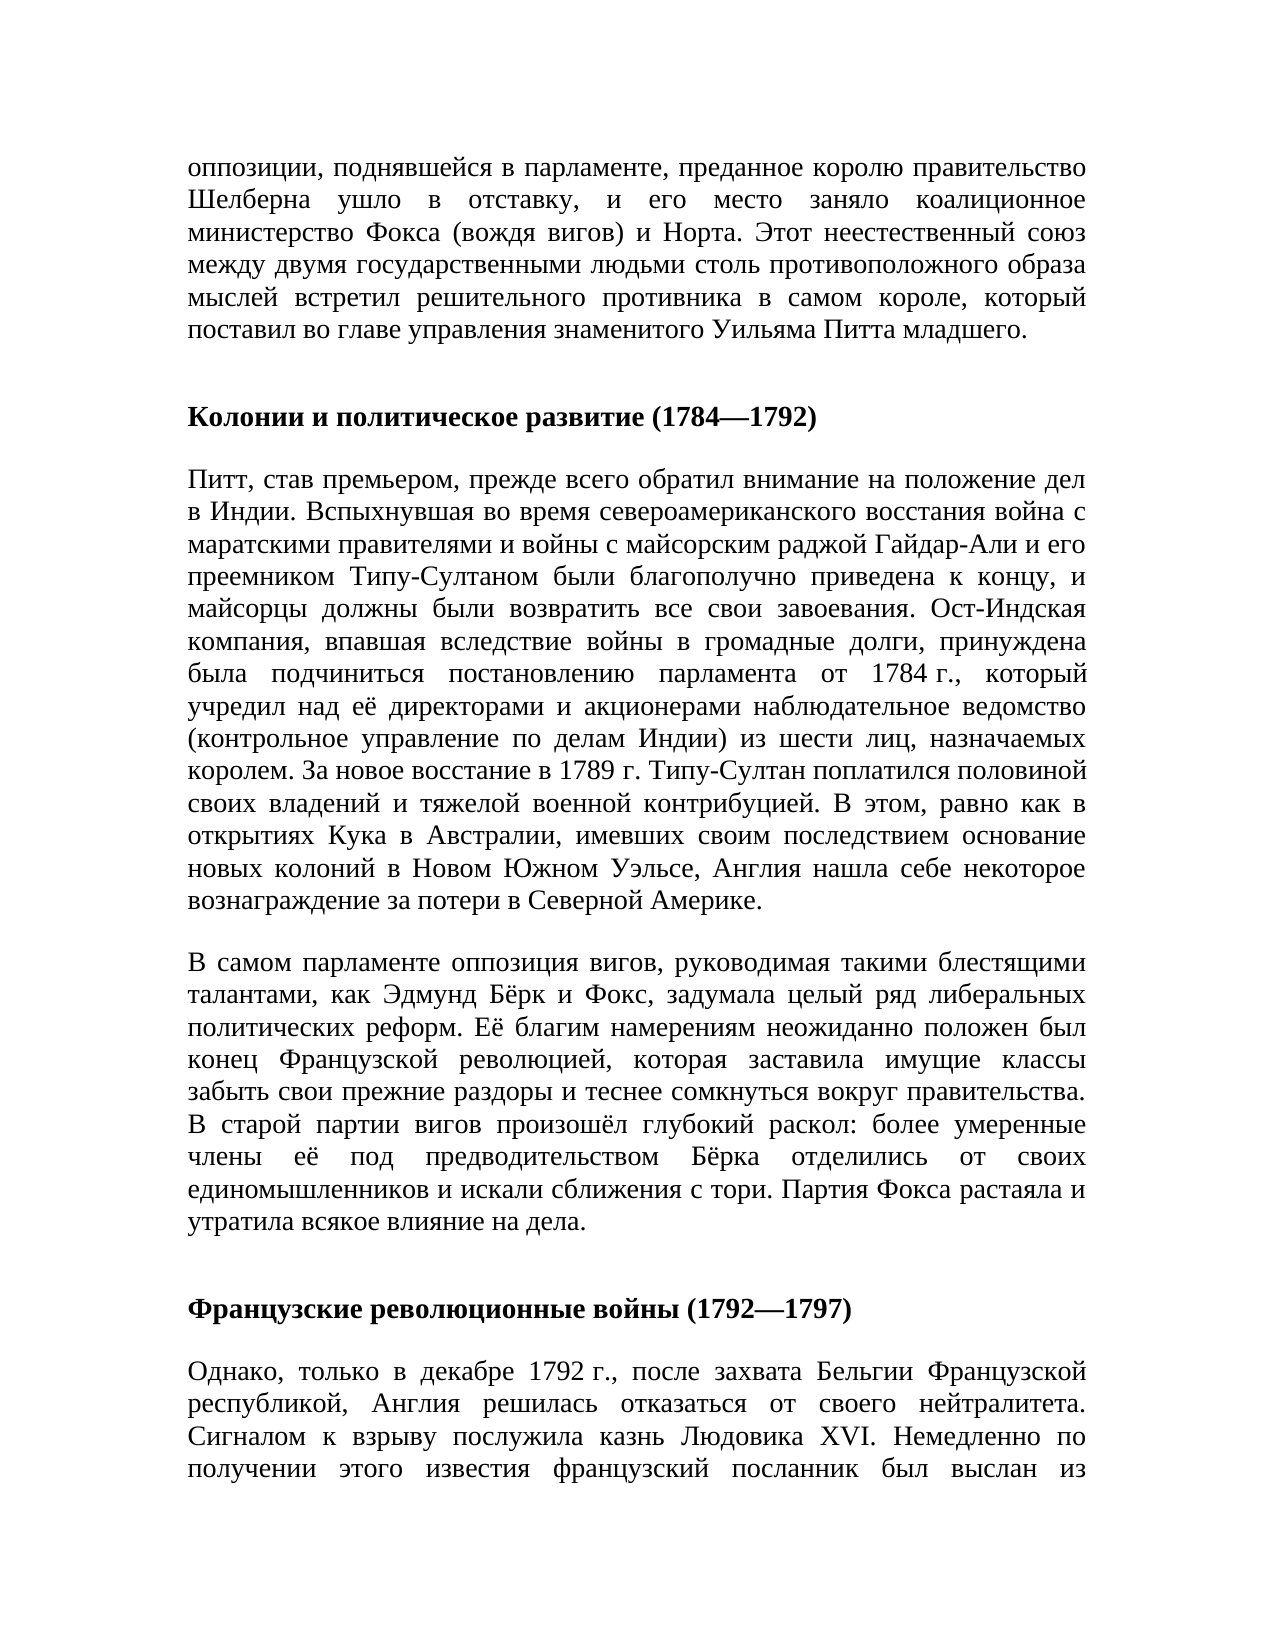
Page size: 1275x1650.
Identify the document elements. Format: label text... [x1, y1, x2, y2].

text Питт, став премьером, прежде всего обратил внимание на положение дел в Индии. Вспыхнувшая во время североамериканского восстания война с маратскими правителями и войны с майсорским раджой Гайдар-Али и его преемником Типу-Султаном были благополучно приведена к концу, и майсорцы должны были возвратить все свои завоевания. Ост-Индская компания, впавшая вследствие войны в громадные долги, принуждена была подчиниться постановлению парламента от 1784 г., который учредил над её директорами и акционерами наблюдательное ведомство (контрольное управление по делам Индии) из шести лиц, назначаемых королем. За новое восстание в 1789 г. Типу-Султан поплатился половиной своих владений и тяжелой военной контрибуцией. В этом, равно как в открытиях Кука в Австралии, имевших своим последствием основание новых колоний в Новом Южном Уэльсе, Англия нашла себе некоторое вознаграждение за потери в Северной Америке. [187, 462, 1087, 915]
list Колонии и политическое развитие (1784—1792) [187, 399, 1087, 432]
list Французские революционные войны (1792—1797) [187, 1291, 1087, 1324]
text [187, 150, 1087, 344]
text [187, 1354, 1087, 1483]
text В самом парламенте оппозиция вигов, руководимая такими блестящими талантами, как Эдмунд Бёрк и Фокс, задумала целый ряд либеральных политических реформ. Её благим намерениям неожиданно положен был конец Французской революцией, которая заставила имущие классы забыть свои прежние раздоры и теснее сомкнуться вокруг правительства. В старой партии вигов произошёл глубокий раскол: более умеренные члены её под предводительством Бёрка отделились от своих единомышленников и искали сближения с тори. Партия Фокса растаяла и утратила всякое влияние на дела. [187, 945, 1087, 1236]
